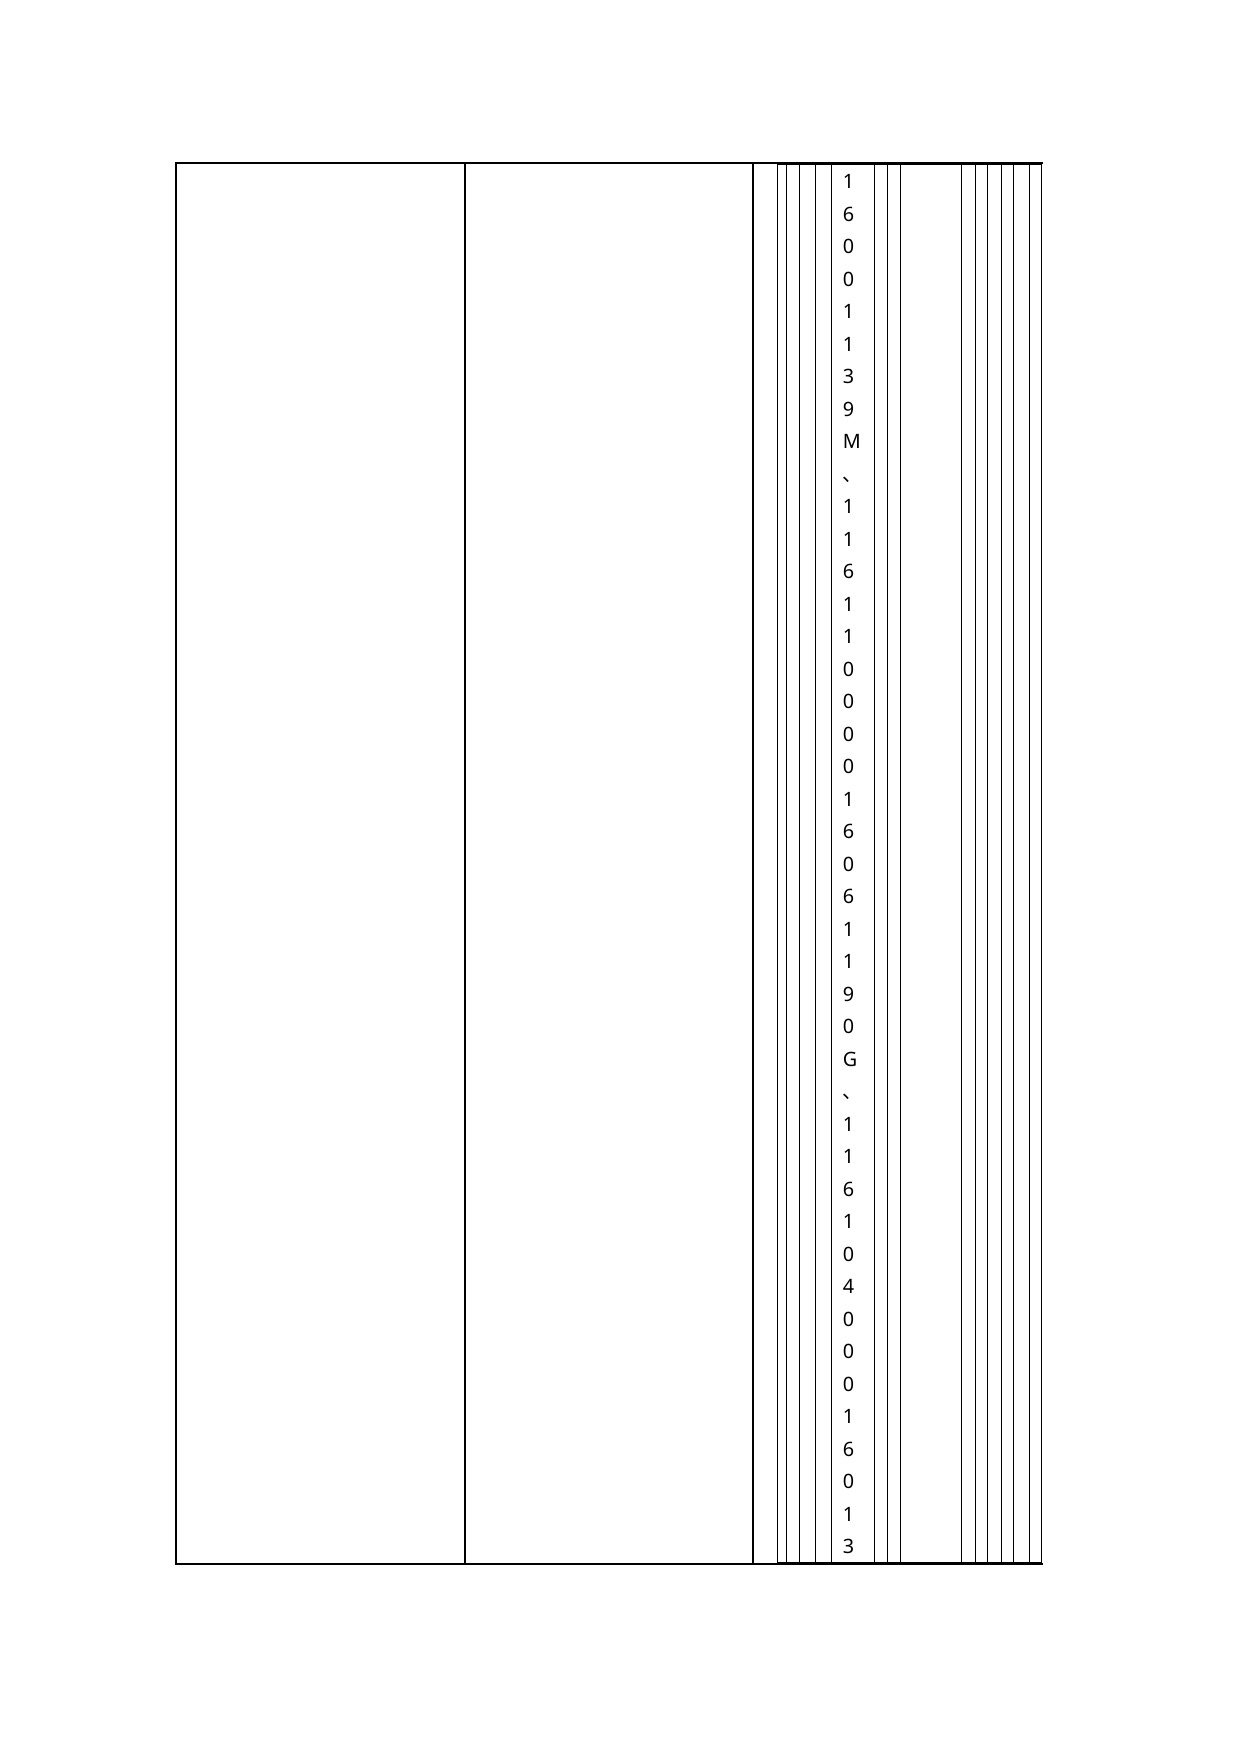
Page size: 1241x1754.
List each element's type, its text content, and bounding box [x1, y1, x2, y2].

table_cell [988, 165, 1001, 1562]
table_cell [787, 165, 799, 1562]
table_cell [832, 165, 874, 1562]
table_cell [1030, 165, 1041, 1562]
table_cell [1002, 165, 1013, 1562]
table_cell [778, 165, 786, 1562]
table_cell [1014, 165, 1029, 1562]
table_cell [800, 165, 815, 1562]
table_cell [754, 164, 777, 1563]
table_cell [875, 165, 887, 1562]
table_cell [901, 165, 961, 1562]
table_cell 10 [177, 164, 464, 1563]
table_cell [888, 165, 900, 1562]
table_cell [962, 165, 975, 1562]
table_cell [466, 164, 752, 1563]
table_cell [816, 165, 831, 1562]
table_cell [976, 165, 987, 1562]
